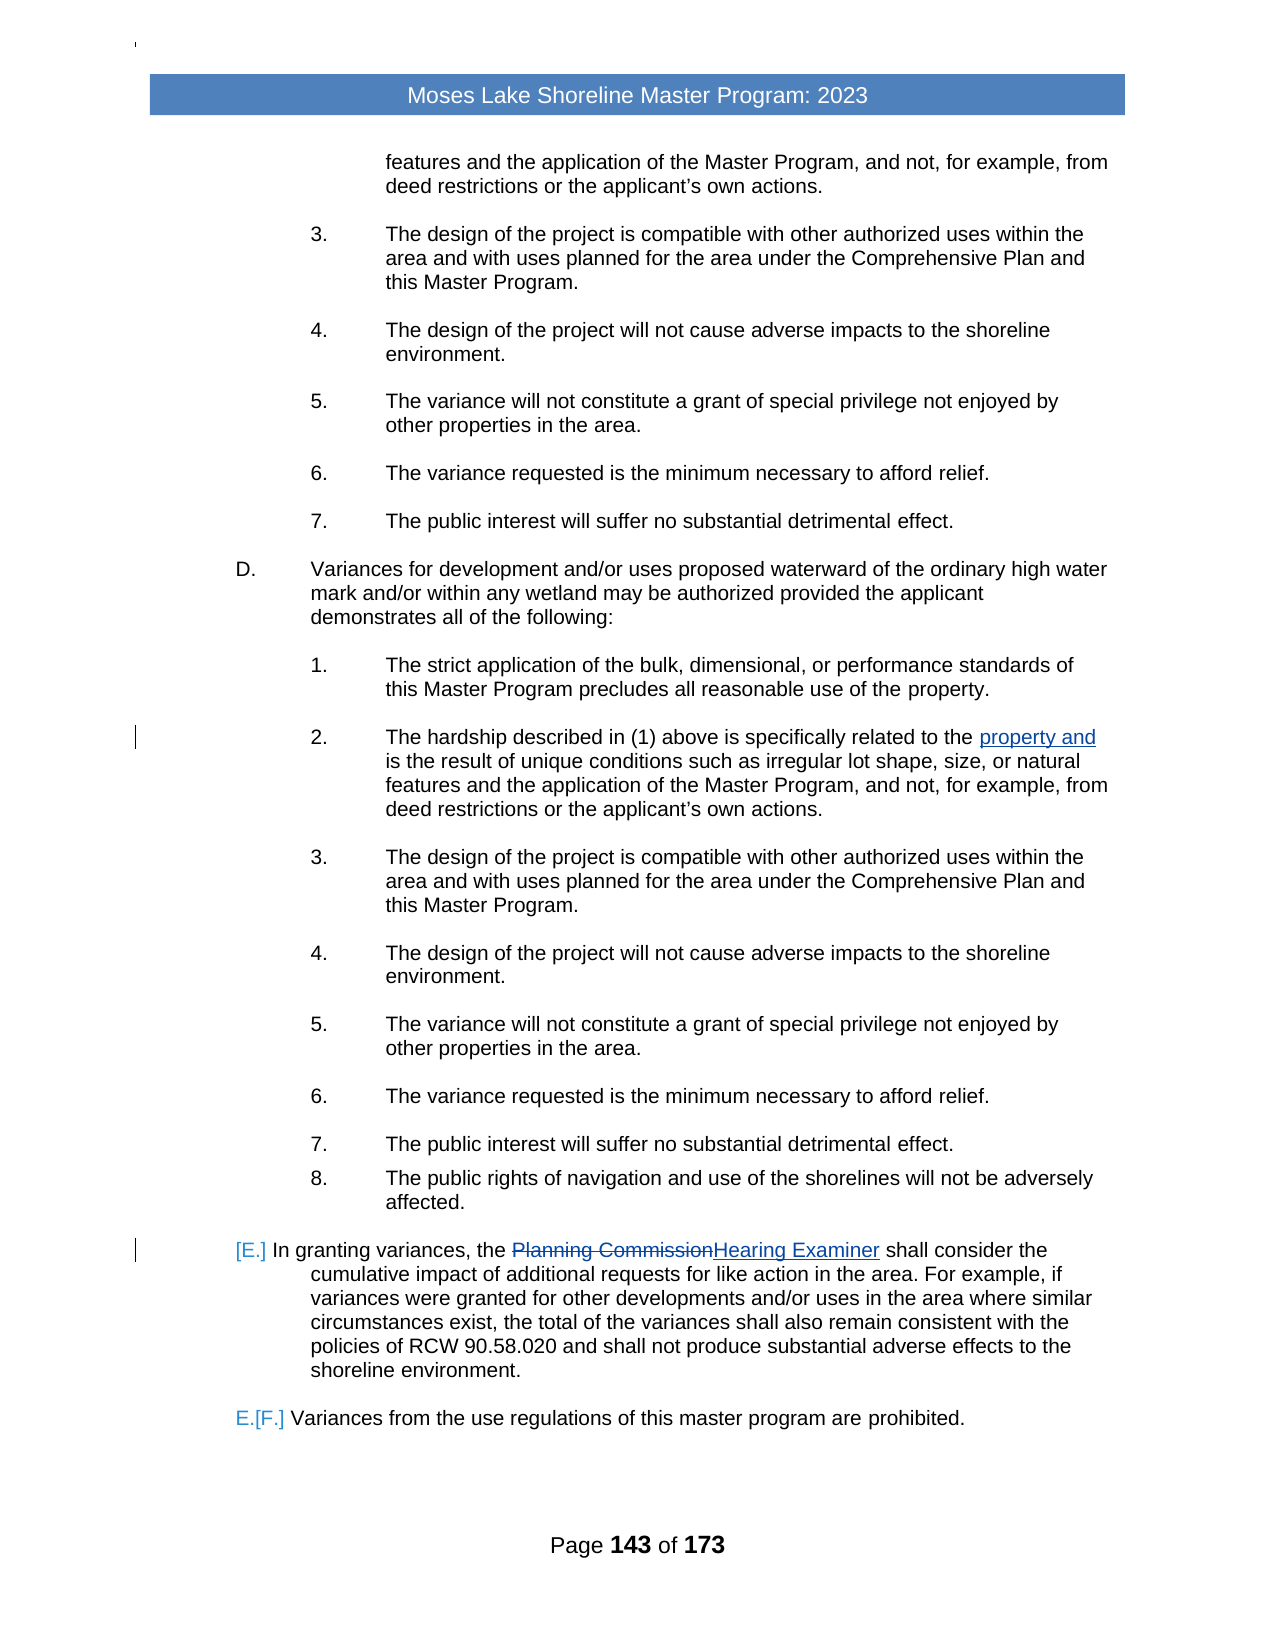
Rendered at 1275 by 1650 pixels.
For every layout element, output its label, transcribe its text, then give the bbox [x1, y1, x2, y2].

list The design of the project is compatible with other authorized uses within the area and with uses planned for the area under the Comprehensive Plan and this Master Program. [310, 222, 1112, 294]
list The variance requested is the minimum necessary to afford relief. [310, 461, 1125, 485]
list The strict application of the bulk, dimensional, or performance standards of this Master Program precludes all reasonable use of the property. [310, 653, 1112, 701]
list Variances from the use regulations of this master program are prohibited. [235, 1405, 1125, 1429]
list The public interest will suffer no substantial detrimental effect. [310, 509, 1125, 533]
list The variance will not constitute a grant of special privilege not enjoyed by other properties in the area. [310, 1012, 1112, 1060]
list The variance requested is the minimum necessary to afford relief. [310, 1084, 1125, 1108]
list The public rights of navigation and use of the shorelines will not be adversely affected. [310, 1166, 1125, 1213]
list The public interest will suffer no substantial detrimental effect. [310, 1132, 1125, 1156]
list The design of the project will not cause adverse impacts to the shoreline environment. [310, 317, 1125, 365]
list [310, 150, 1112, 198]
list Variances for development and/or uses proposed waterward of the ordinary high water mark and/or within any wetland may be authorized provided the applicant demonstrates all of the following: [235, 557, 1112, 629]
list The hardship described in (1) above is specifically related to the is the result of unique conditions such as irregular lot shape, size, or natural features and the application of the Master Program, and not, for example, from deed restrictions or the applicant’s own actions. [310, 724, 1113, 820]
list The design of the project will not cause adverse impacts to the shoreline environment. [310, 940, 1125, 988]
list In granting variances, the shall consider the cumulative impact of additional requests for like action in the area. For example, if variances were granted for other developments and/or uses in the area where similar circumstances exist, the total of the variances shall also remain consistent with the policies of RCW 90.58.020 and shall not produce substantial adverse effects to the shoreline environment. [235, 1238, 1113, 1381]
list The variance will not constitute a grant of special privilege not enjoyed by other properties in the area. [310, 389, 1112, 437]
list The design of the project is compatible with other authorized uses within the area and with uses planned for the area under the Comprehensive Plan and this Master Program. [310, 845, 1112, 917]
